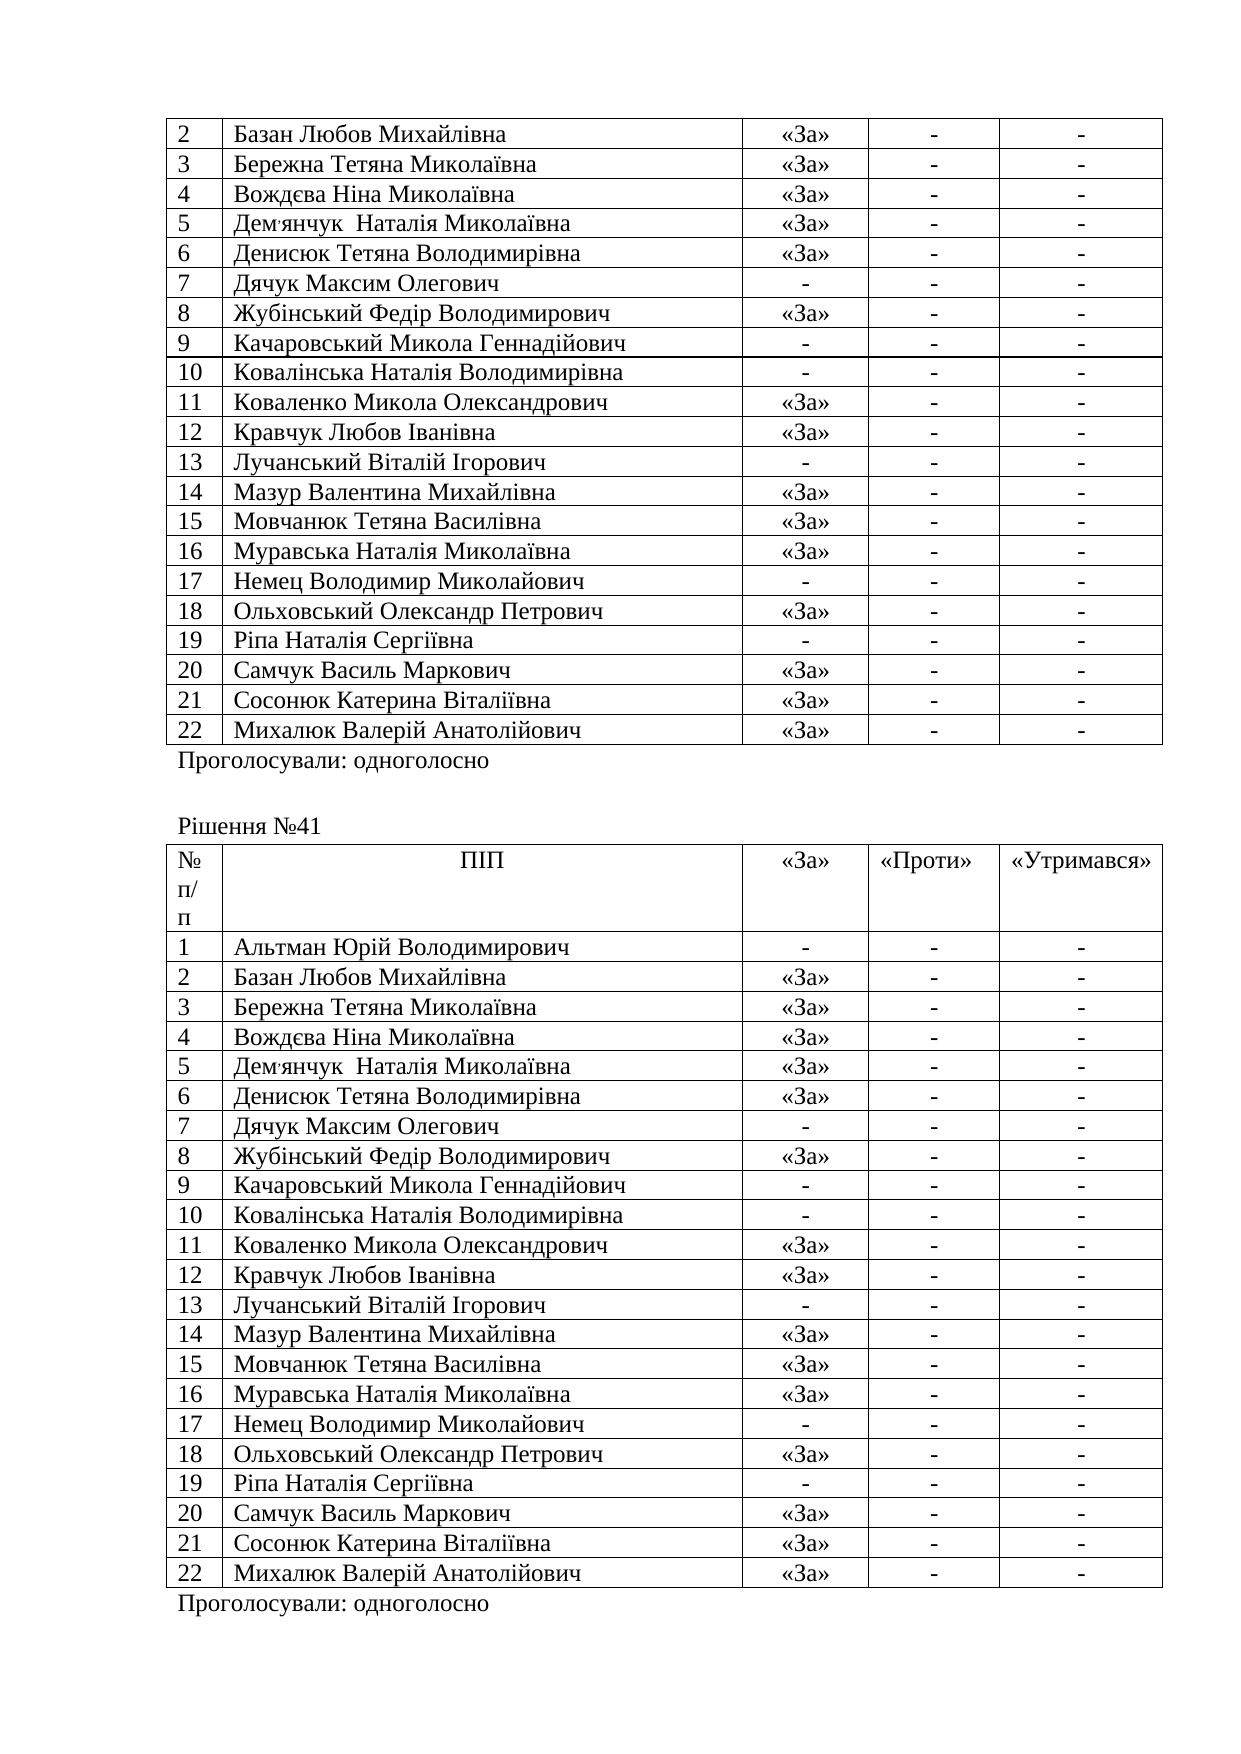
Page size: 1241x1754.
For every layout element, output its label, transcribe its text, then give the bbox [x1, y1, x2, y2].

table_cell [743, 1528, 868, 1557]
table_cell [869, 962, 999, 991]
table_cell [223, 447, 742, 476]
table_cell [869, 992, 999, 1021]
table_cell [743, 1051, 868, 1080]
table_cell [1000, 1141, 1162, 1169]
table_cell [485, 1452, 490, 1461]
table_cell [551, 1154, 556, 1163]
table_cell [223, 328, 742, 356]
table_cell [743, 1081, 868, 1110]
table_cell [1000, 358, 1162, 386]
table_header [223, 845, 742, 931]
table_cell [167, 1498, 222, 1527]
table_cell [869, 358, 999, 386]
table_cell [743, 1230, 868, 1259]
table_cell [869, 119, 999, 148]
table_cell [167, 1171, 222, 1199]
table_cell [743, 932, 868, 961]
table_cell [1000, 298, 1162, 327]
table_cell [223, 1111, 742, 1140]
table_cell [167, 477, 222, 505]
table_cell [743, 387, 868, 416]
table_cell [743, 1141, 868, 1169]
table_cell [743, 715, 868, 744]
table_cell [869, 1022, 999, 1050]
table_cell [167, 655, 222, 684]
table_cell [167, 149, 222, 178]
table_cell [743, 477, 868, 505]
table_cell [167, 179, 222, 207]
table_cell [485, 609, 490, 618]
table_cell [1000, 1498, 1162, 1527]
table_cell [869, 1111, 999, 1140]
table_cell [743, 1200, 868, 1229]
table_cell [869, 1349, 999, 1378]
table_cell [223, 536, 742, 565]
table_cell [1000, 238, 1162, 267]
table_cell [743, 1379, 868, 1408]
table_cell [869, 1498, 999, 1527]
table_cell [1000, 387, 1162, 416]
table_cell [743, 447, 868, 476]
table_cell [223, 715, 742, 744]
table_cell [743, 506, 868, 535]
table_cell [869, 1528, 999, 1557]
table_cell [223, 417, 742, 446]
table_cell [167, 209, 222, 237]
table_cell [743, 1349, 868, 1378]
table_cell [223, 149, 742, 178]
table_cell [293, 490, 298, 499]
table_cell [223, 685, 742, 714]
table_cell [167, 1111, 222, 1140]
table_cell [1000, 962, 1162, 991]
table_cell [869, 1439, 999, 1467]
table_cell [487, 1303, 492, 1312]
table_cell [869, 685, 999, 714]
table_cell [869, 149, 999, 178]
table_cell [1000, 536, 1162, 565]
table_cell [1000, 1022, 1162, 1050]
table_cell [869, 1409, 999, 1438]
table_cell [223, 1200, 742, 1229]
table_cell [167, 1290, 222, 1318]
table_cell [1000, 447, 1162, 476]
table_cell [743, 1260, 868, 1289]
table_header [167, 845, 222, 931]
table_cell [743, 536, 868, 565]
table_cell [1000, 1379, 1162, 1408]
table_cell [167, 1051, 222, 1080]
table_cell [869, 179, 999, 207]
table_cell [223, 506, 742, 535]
text Проголосували: одноголосно [177, 745, 1152, 773]
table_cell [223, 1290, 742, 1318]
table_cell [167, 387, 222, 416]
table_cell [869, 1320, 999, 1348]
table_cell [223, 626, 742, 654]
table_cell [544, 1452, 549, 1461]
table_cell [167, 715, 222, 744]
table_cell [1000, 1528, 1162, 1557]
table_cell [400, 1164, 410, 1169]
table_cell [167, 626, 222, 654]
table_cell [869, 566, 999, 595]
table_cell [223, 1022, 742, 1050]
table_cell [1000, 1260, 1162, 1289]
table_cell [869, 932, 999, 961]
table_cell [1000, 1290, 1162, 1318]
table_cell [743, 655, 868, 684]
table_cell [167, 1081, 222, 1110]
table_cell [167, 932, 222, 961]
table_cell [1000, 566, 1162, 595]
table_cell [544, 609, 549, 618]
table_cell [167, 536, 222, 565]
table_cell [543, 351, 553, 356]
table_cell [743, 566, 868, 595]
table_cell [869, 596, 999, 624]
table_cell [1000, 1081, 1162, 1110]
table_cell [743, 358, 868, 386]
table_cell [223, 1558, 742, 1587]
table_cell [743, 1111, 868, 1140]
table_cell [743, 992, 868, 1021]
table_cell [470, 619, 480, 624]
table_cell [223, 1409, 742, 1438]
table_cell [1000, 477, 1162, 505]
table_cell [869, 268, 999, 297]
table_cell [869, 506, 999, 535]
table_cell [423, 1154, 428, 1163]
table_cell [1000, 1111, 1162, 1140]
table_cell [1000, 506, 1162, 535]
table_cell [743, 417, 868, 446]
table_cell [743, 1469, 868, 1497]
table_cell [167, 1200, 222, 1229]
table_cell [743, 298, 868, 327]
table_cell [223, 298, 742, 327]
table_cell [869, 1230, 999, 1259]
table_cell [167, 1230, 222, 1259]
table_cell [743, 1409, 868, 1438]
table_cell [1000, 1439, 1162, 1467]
text Рішення №41 [177, 811, 1152, 839]
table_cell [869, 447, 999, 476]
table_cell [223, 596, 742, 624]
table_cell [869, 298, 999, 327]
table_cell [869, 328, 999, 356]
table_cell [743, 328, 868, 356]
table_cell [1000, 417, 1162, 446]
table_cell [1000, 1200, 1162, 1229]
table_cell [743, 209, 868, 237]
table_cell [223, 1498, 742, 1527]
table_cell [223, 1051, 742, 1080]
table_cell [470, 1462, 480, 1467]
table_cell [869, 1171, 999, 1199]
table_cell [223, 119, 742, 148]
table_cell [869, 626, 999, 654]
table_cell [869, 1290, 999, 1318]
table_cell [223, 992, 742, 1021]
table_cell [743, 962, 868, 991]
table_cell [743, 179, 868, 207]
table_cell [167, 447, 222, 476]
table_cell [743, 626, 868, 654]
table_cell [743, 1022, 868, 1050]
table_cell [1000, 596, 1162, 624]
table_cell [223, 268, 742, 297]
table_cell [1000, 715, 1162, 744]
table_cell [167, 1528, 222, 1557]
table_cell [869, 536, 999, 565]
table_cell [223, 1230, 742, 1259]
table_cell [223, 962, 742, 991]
text Проголосували: одноголосно [177, 1588, 1152, 1616]
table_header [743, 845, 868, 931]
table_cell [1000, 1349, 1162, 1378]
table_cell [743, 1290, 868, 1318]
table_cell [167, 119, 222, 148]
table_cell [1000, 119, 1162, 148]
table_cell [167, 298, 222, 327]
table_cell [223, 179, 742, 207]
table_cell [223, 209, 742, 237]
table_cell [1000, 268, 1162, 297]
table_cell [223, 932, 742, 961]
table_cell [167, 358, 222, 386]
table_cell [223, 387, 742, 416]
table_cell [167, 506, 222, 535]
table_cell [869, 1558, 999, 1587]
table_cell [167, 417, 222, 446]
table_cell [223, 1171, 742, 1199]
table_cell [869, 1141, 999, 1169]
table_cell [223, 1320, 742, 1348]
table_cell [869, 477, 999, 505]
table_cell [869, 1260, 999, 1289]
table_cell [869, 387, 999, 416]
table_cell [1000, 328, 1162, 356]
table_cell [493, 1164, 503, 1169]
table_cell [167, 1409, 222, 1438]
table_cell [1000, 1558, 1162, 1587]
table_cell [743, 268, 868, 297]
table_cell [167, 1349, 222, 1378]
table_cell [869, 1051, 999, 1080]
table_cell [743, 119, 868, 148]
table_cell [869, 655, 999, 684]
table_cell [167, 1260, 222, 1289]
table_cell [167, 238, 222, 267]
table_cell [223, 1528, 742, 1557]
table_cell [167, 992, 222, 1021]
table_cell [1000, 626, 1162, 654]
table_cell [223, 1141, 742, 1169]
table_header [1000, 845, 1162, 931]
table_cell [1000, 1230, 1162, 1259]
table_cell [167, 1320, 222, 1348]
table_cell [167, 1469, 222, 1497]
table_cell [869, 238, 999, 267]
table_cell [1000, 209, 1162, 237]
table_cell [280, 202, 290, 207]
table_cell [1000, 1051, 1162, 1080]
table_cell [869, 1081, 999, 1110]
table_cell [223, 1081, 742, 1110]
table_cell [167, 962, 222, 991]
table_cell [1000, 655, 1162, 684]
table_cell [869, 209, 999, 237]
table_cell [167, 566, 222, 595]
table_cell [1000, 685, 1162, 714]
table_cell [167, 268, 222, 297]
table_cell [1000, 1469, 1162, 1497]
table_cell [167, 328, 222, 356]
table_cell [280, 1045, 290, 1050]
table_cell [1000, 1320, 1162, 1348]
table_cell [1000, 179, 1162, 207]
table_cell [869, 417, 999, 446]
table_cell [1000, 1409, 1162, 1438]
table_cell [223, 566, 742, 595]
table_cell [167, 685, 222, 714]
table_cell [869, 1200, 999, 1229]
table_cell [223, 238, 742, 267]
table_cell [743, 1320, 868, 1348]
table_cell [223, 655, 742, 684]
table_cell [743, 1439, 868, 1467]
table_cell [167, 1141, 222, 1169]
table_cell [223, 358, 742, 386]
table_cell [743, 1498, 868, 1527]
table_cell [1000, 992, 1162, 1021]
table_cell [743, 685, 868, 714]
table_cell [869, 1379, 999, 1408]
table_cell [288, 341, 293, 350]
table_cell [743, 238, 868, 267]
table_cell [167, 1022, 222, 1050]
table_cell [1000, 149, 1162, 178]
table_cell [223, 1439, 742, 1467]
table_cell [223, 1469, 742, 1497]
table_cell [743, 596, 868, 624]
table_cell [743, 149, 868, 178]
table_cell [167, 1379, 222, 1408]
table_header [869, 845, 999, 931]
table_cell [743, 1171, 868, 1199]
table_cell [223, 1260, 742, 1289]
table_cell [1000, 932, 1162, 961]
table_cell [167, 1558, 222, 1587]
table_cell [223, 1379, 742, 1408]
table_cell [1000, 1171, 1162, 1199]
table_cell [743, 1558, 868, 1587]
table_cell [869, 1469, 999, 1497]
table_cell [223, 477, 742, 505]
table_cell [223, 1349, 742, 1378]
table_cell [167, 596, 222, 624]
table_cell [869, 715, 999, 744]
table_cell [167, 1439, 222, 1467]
